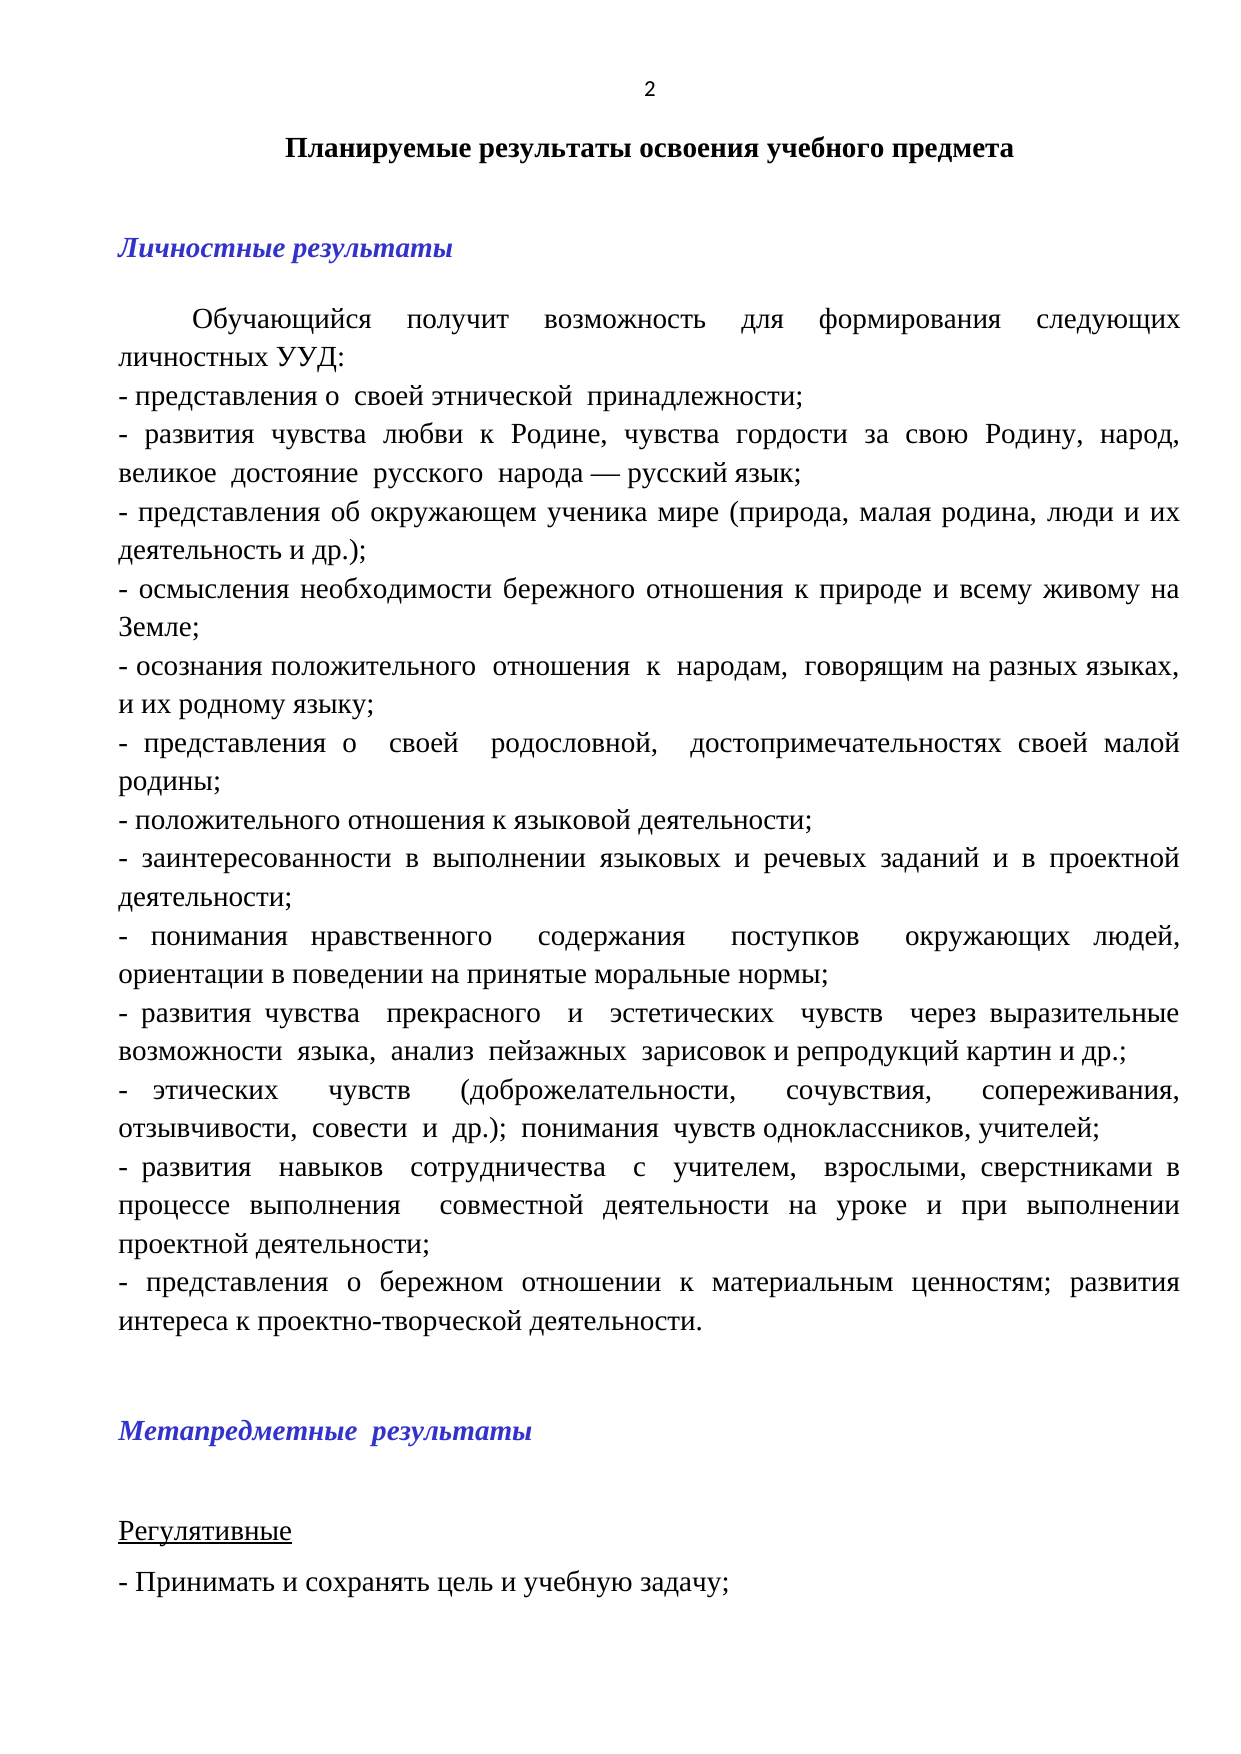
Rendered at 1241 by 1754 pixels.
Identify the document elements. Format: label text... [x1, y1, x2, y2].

text Планируемые результаты освоения учебного предмета [118, 130, 1181, 163]
text - представления о своей этнической принадлежности; [118, 378, 1181, 412]
text Регулятивные [118, 1513, 1181, 1547]
text - осмысления необходимости бережного отношения к природе и всему живому на Земле; [118, 571, 1181, 643]
text - развития чувства любви к Родине, чувства гордости за свою Родину, народ, великое достояние русского народа — русский язык; [118, 417, 1181, 489]
text Личностные результаты [118, 230, 1179, 263]
text - осознания положительного отношения к народам, говорящим на разных языках, и их родному языку; [118, 648, 1181, 720]
text Метапредметные результаты [118, 1413, 1181, 1446]
text - развития чувства прекрасного и эстетических чувств через выразительные возможности языка, анализ пейзажных зарисовок и репродукций картин и др.; [118, 995, 1181, 1067]
text - представления об окружающем ученика мире (природа, малая родина, люди и их деятельность и др.); [118, 494, 1181, 566]
text - положительного отношения к языковой деятельности; [118, 802, 1181, 836]
text Обучающийся получит возможность для формирования следующих личностных УУД: [118, 301, 1181, 373]
text - развития навыков сотрудничества с учителем, взрослыми, сверстниками в процессе выполнения совместной деятельности на уроке и при выполнении проектной деятельности; [118, 1149, 1181, 1259]
text - этических чувств (доброжелательности, сочувствия, сопереживания, отзывчивости, совести и др.); понимания чувств одноклассников, учителей; [118, 1072, 1181, 1144]
text - заинтересованности в выполнении языковых и речевых заданий и в проектной деятельности; [118, 841, 1181, 913]
text - понимания нравственного содержания поступков окружающих людей, ориентации в поведении на принятые моральные нормы; [118, 918, 1181, 990]
text - Принимать и сохранять цель и учебную задачу; [118, 1564, 1181, 1597]
text - представления о бережном отношении к материальным ценностям; развития интереса к проектно-творческой деятельности. [118, 1264, 1181, 1337]
text - представления о своей родословной, достопримечательностях своей малой родины; [118, 725, 1181, 797]
